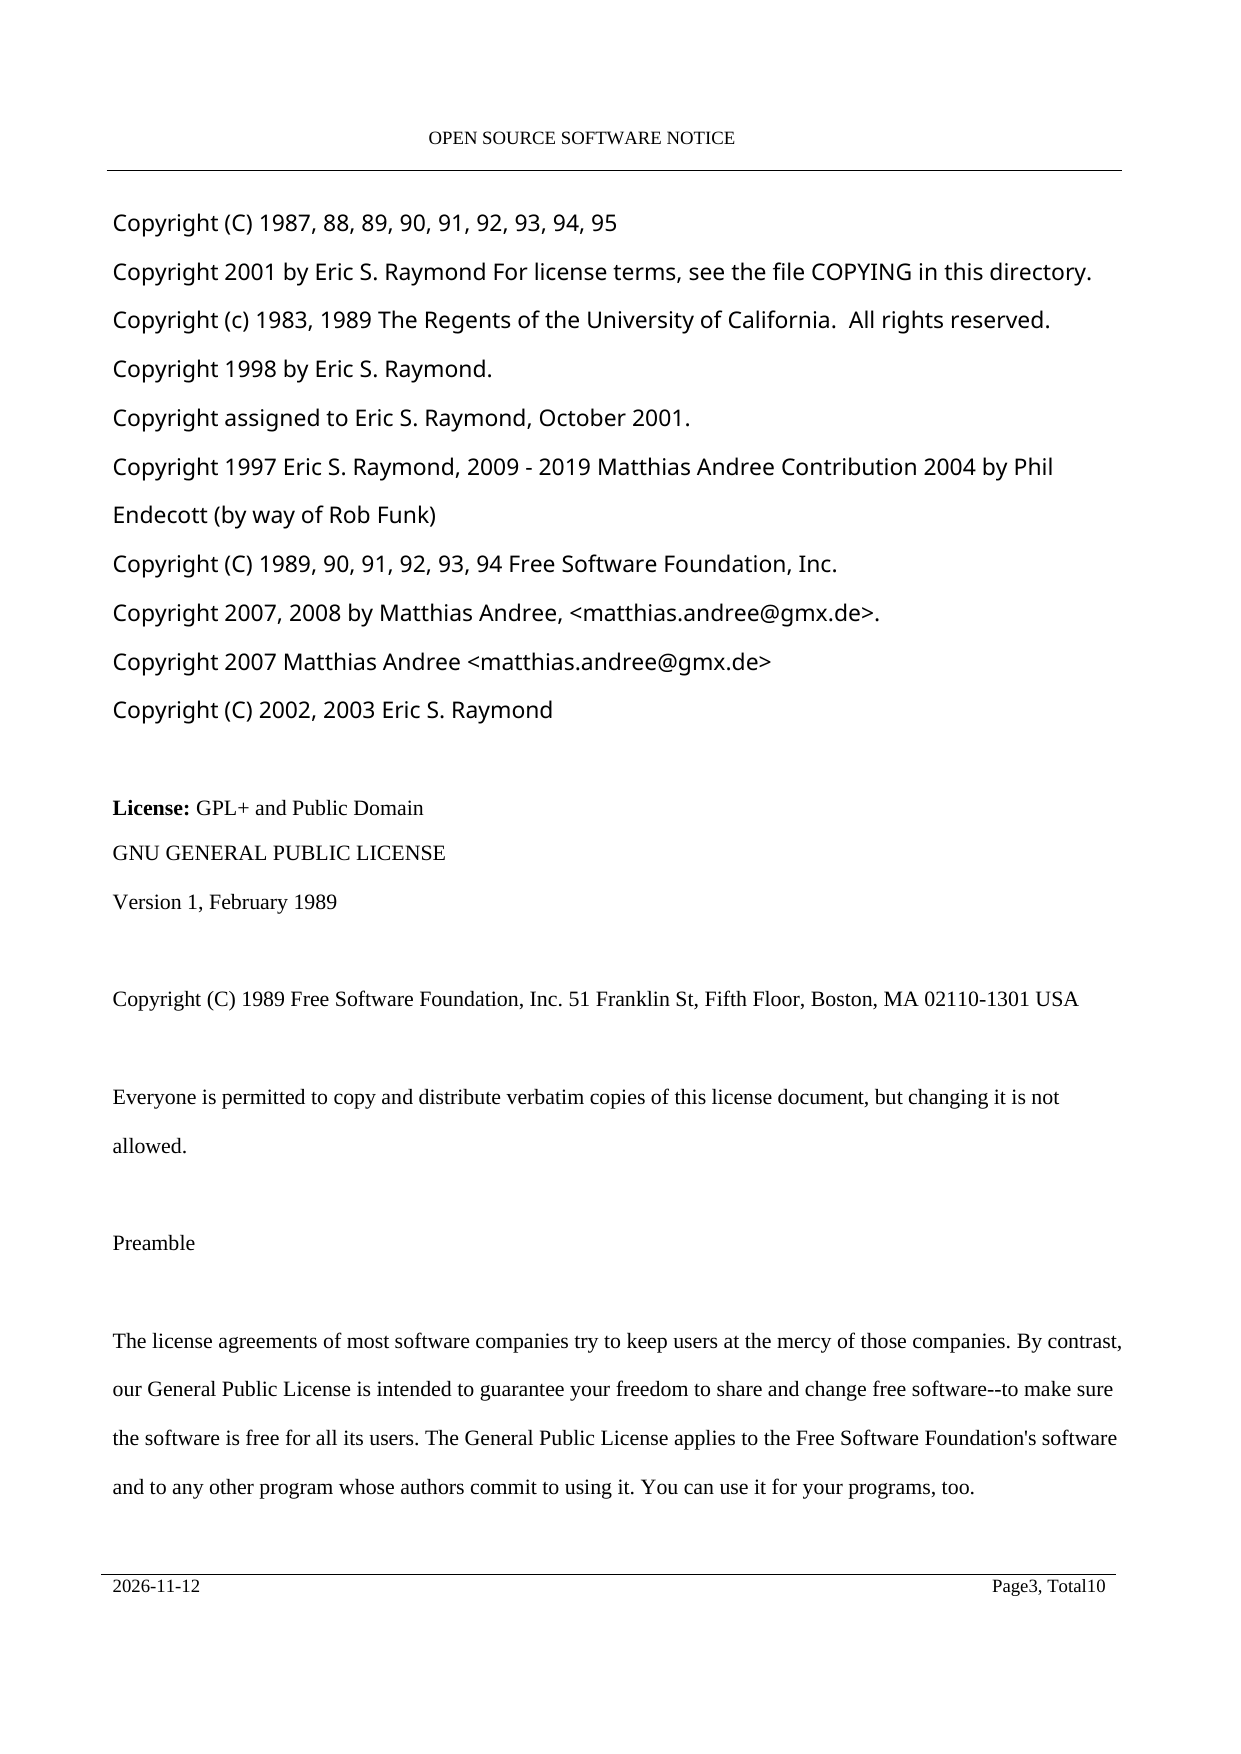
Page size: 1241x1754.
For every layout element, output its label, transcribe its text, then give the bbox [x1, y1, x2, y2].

text License: GPL+ and Public Domain [112, 791, 1128, 824]
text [112, 836, 1128, 1503]
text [112, 206, 1128, 775]
